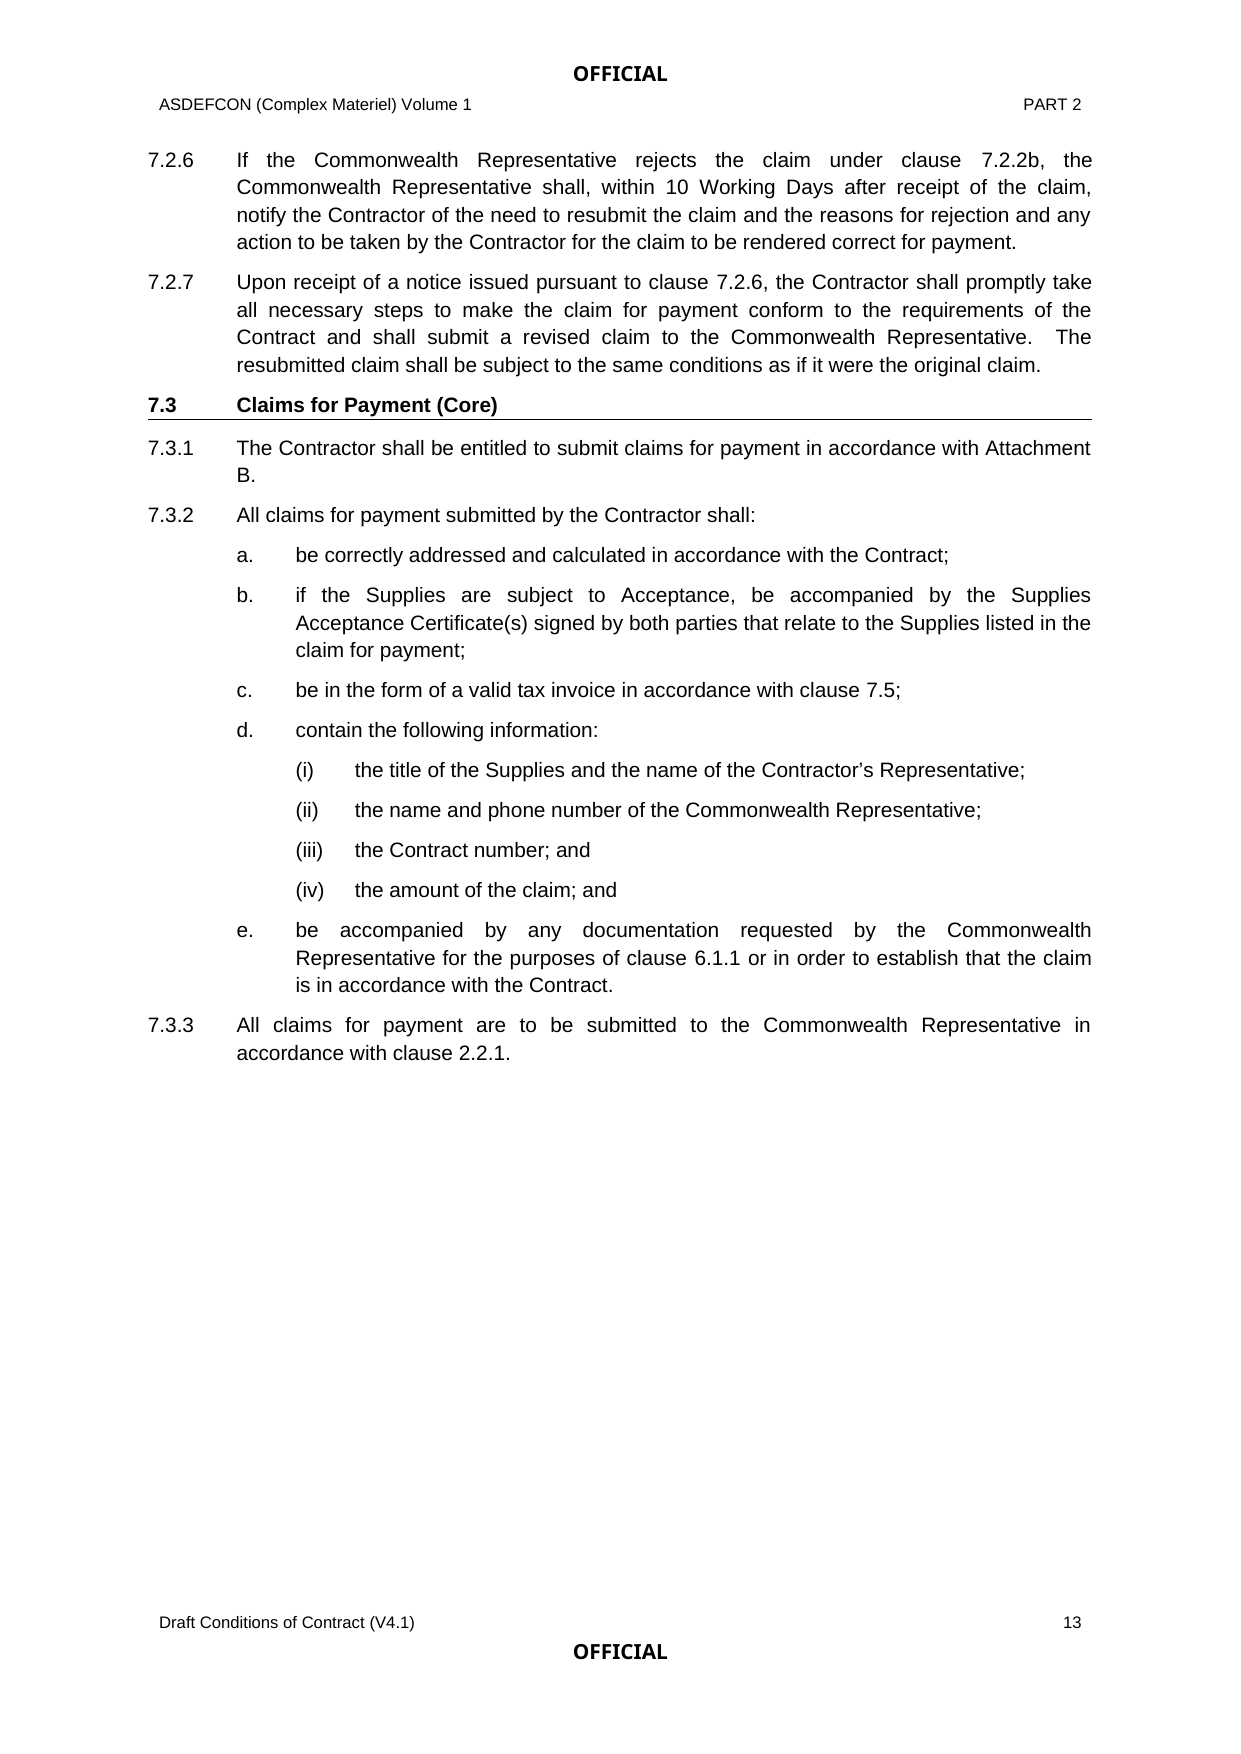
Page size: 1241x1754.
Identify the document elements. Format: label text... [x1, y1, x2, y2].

text Upon receipt of a notice issued pursuant to clause 7.2.6, the Contractor shall promptly take all necessary steps to make the claim for payment conform to the requirements of the Contract and shall submit a revised claim to the Commonwealth Representative. The resubmitted claim shall be subject to the same conditions as if it were the original claim. [148, 270, 1092, 377]
text if the Supplies are subject to Acceptance, be accompanied by the Supplies Acceptance Certificate(s) signed by both parties that relate to the Supplies listed in the claim for payment; [236, 583, 1092, 662]
text the name and phone number of the Commonwealth Representative; [295, 798, 1092, 822]
text Claims for Payment (Core) [148, 393, 1092, 419]
text All claims for payment submitted by the Contractor shall: [148, 503, 1092, 527]
text be in the form of a valid tax invoice in accordance with clause 7.5; [236, 678, 1092, 702]
text the title of the Supplies and the name of the Contractor’s Representative; [295, 758, 1092, 782]
text be correctly addressed and calculated in accordance with the Contract; [236, 543, 1092, 567]
text All claims for payment are to be submitted to the Commonwealth Representative in accordance with clause 2.2.1. [148, 1013, 1092, 1065]
text the Contract number; and [295, 838, 1092, 862]
text the amount of the claim; and [295, 878, 1092, 902]
text The Contractor shall be entitled to submit claims for payment in accordance with Attachment B. [148, 436, 1092, 487]
text If the Commonwealth Representative rejects the claim under clause 7.2.2b, the Commonwealth Representative shall, within 10 Working Days after receipt of the claim, notify the Contractor of the need to resubmit the claim and the reasons for rejection and any action to be taken by the Contractor for the claim to be rendered correct for payment. [148, 148, 1092, 254]
text be accompanied by any documentation requested by the Commonwealth Representative for the purposes of clause 6.1.1 or in order to establish that the claim is in accordance with the Contract. [236, 918, 1092, 997]
text contain the following information: [236, 718, 1092, 742]
